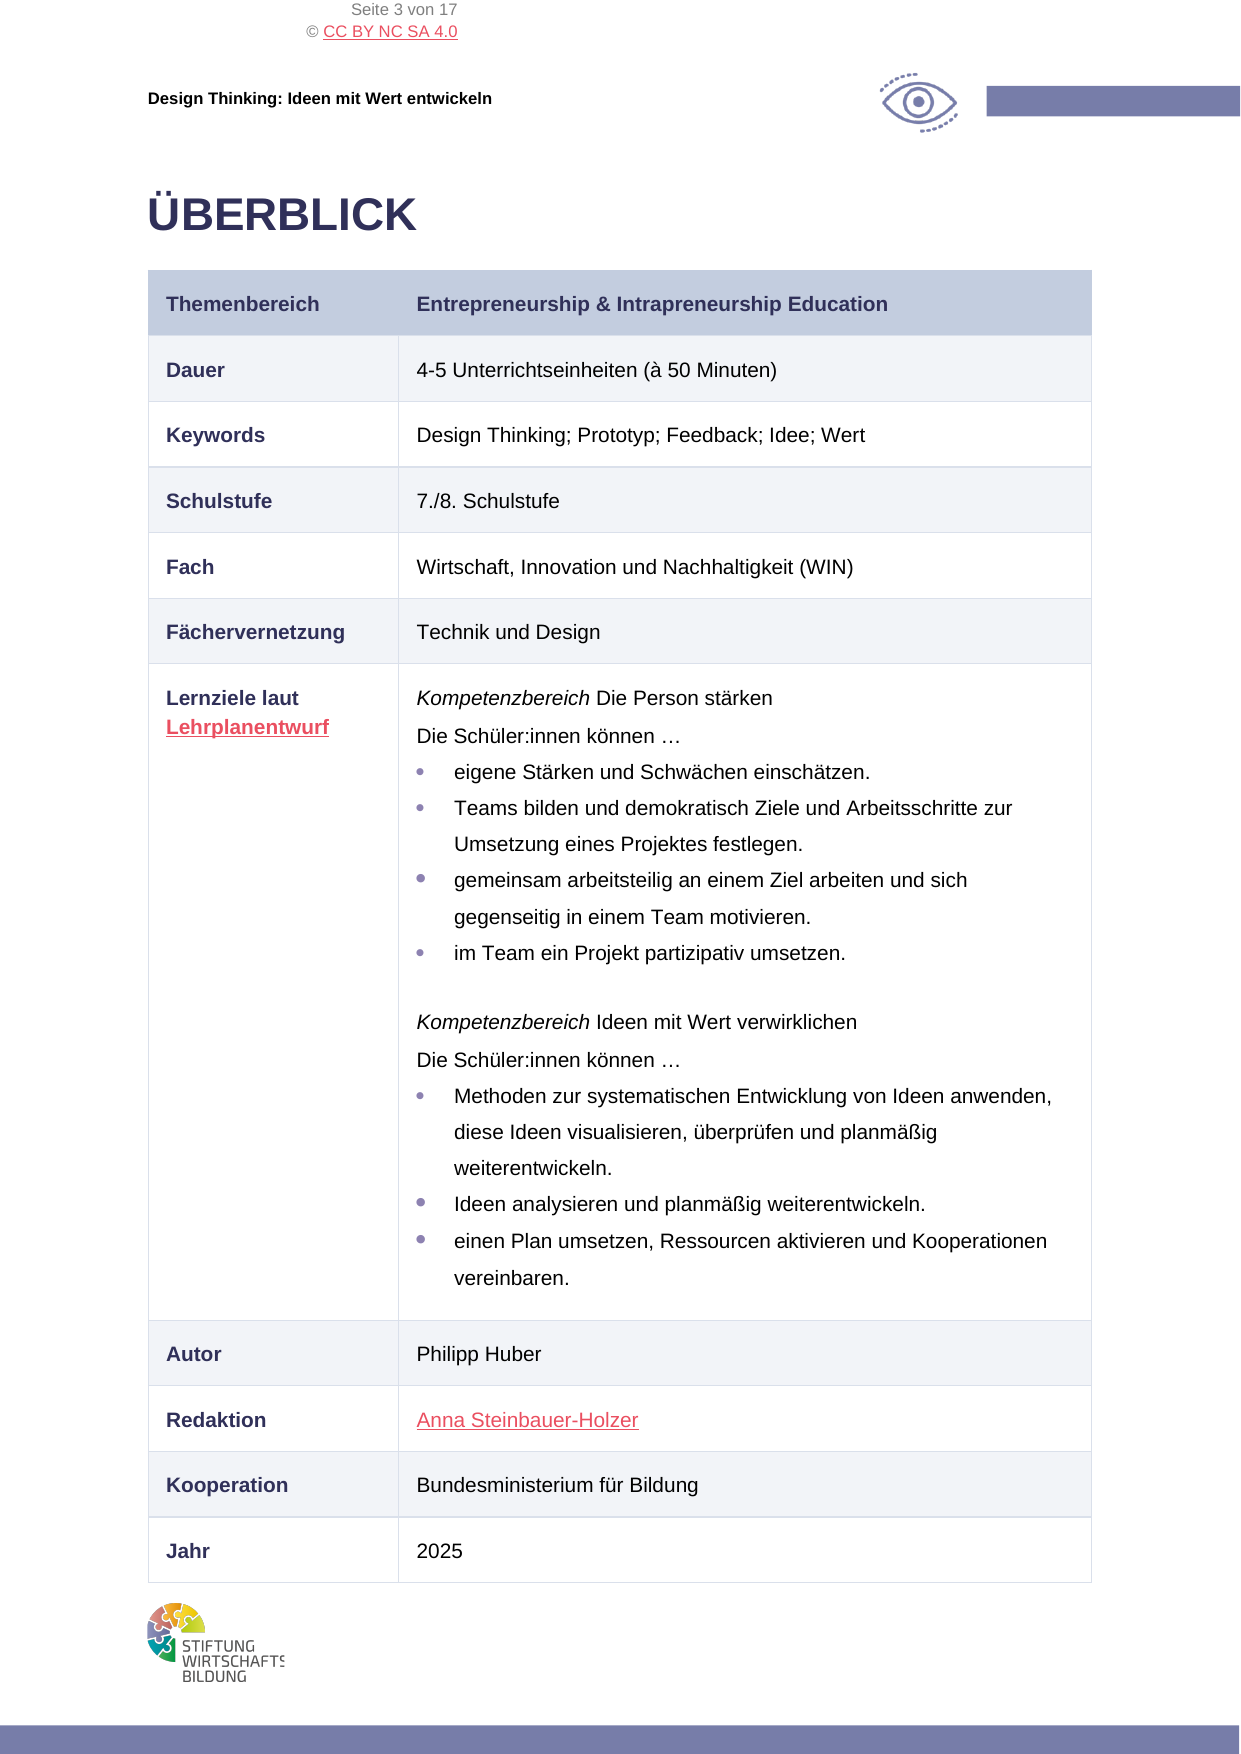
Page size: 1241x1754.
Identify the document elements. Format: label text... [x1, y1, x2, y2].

table_cell Dauer [149, 336, 398, 401]
table_cell Anna Steinbauer-Holzer [399, 1386, 1091, 1451]
table_cell Fach [149, 533, 398, 598]
table_cell Jahr [149, 1518, 398, 1582]
table_cell Kooperation [149, 1452, 398, 1516]
picture [878, 62, 959, 143]
table_cell Technik und Design [399, 599, 1091, 663]
table_cell 2025 [399, 1518, 1091, 1582]
picture [146, 1602, 285, 1682]
table_cell Fächervernetzung [149, 599, 398, 663]
table_header Themenbereich [149, 271, 398, 335]
table_cell Redaktion [149, 1386, 398, 1451]
table_cell Lernziele laut Lehrplanentwurf [149, 664, 398, 1319]
table_cell Keywords [149, 402, 398, 466]
table_cell Wirtschaft, Innovation und Nachhaltigkeit (WIN) [399, 533, 1091, 598]
table_cell Design Thinking; Prototyp; Feedback; Idee; Wert [399, 402, 1091, 466]
table_cell Kompetenzbereich Die Person stärken Die Schüler:innen können … eigene Stärken und Schwächen einschätzen. Teams bilden und demokratisch Ziele und Arbeitsschritte zur Umsetzung eines Projektes festlegen. gemeinsam arbeitsteilig an einem Ziel arbeiten und sich gegenseitig in einem Team motivieren. im Team ein Projekt partizipativ umsetzen. Kompetenzbereich Ideen mit Wert verwirklichen Die Schüler:innen können … Methoden zur systematischen Entwicklung von Ideen anwenden, diese Ideen visualisieren, überprüfen und planmäßig weiterentwickeln. Ideen analysieren und planmäßig weiterentwickeln. einen Plan umsetzen, Ressourcen aktivieren und Kooperationen vereinbaren. [399, 664, 1091, 1319]
table_header Entrepreneurship & Intrapreneurship Education [399, 271, 1091, 335]
subtitle Überblick [148, 188, 1093, 240]
table_cell 7./8. Schulstufe [399, 468, 1091, 532]
table_cell Autor [149, 1321, 398, 1385]
table_cell 4-5 Unterrichtseinheiten (à 50 Minuten) [399, 336, 1091, 401]
table_cell Schulstufe [149, 468, 398, 532]
table_cell Philipp Huber [399, 1321, 1091, 1385]
table_cell Bundesministerium für Bildung [399, 1452, 1091, 1516]
